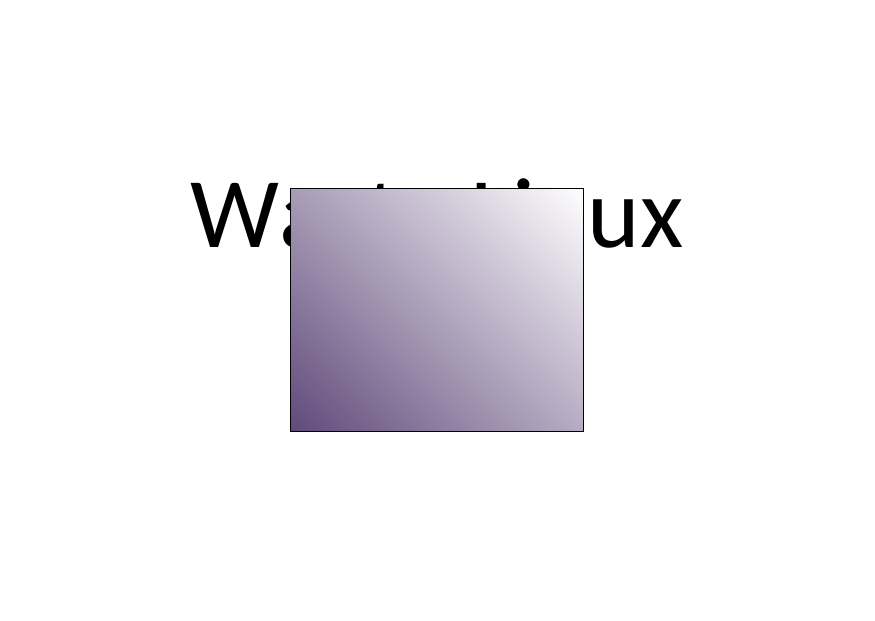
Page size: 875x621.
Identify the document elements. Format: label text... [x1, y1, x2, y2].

text Wasta Linux [150, 150, 724, 272]
